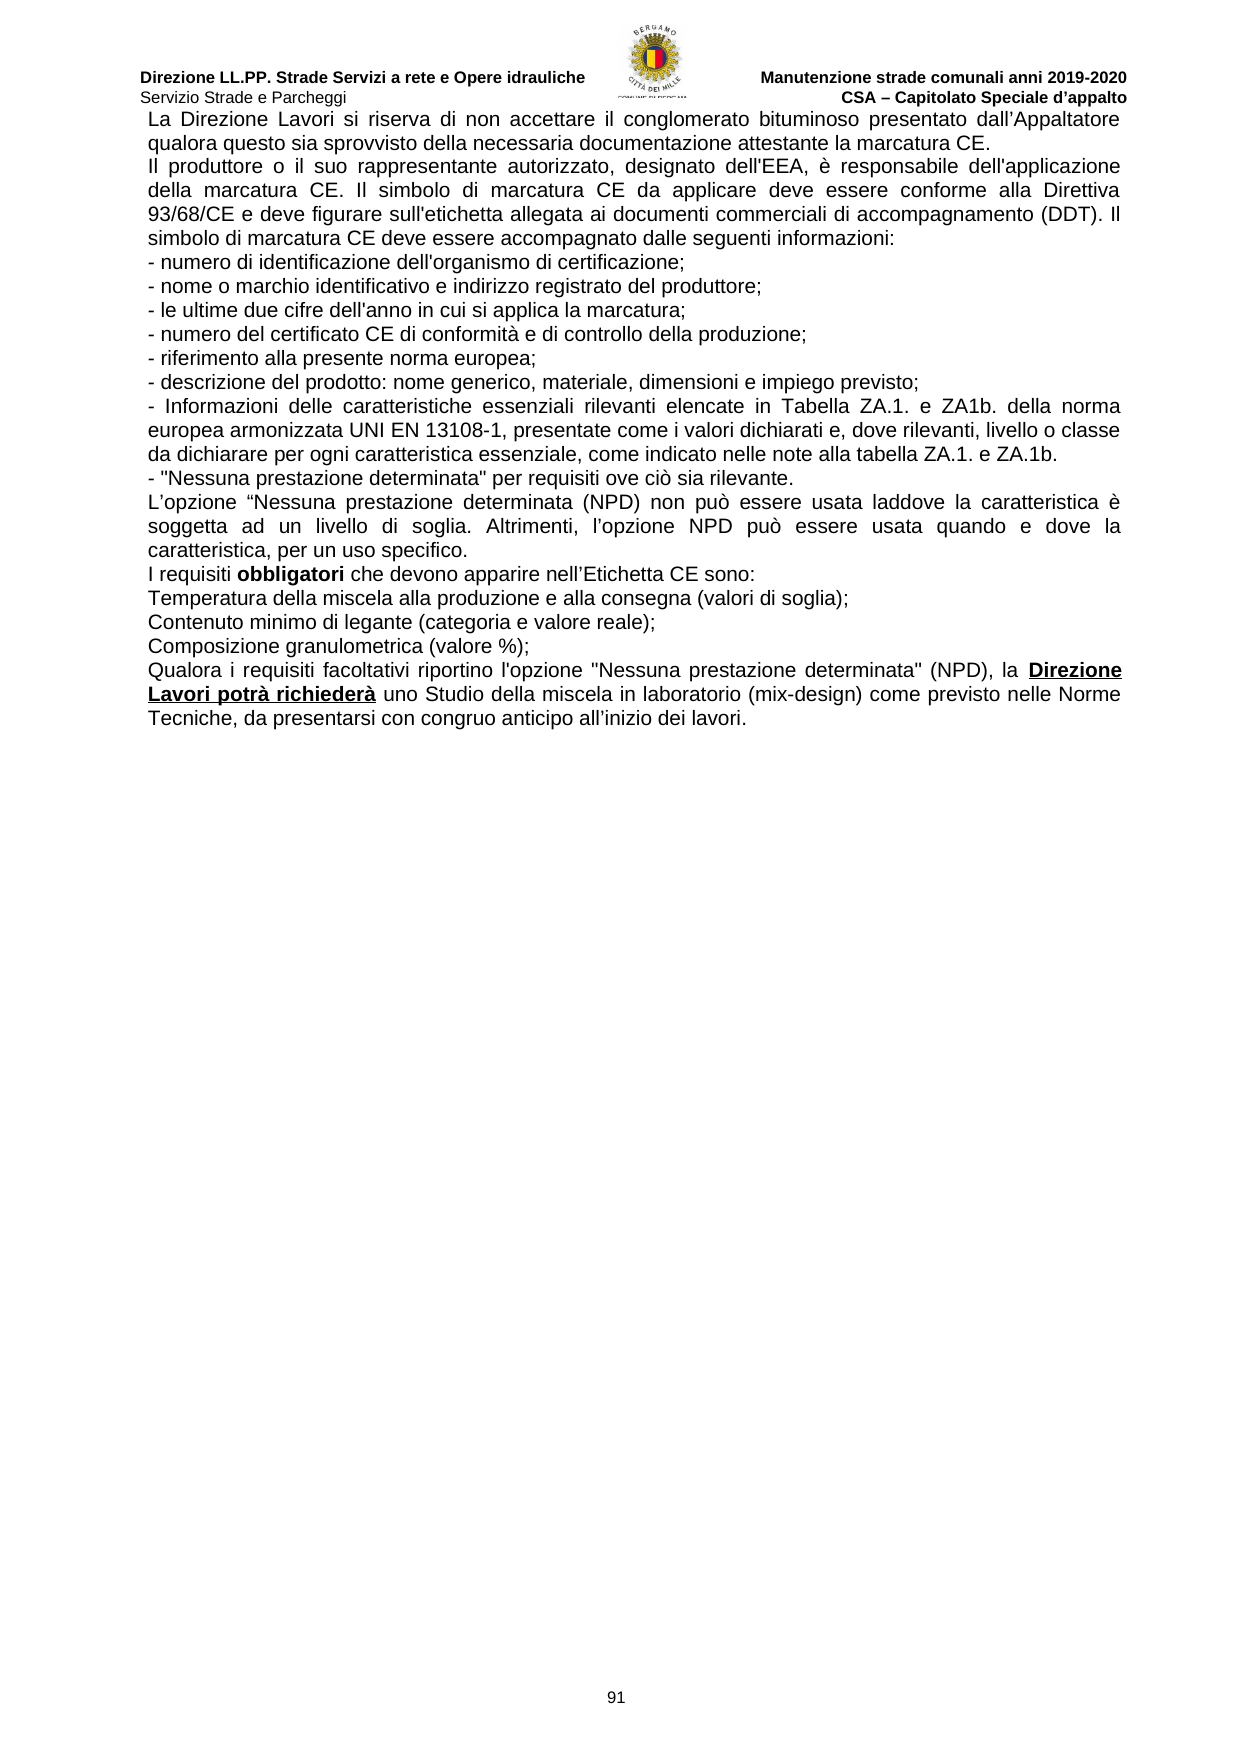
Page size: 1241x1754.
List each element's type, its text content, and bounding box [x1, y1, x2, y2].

text I requisiti obbligatori che devono apparire nell’Etichetta CE sono: [148, 562, 1122, 586]
text Temperatura della miscela alla produzione e alla consegna (valori di soglia); [148, 586, 1122, 609]
text Composizione granulometrica (valore %); [148, 633, 1122, 657]
text Il produttore o il suo rappresentante autorizzato, designato dell'EEA, è responsabile dell'applicazione della marcatura CE. Il simbolo di marcatura CE da applicare deve essere conforme alla Direttiva 93/68/CE e deve figurare sull'etichetta allegata ai documenti commerciali di accompagnamento (DDT). Il simbolo di marcatura CE deve essere accompagnato dalle seguenti informazioni: [148, 154, 1122, 250]
text - le ultime due cifre dell'anno in cui si applica la marcatura; [148, 298, 1122, 322]
text - "Nessuna prestazione determinata" per requisiti ove ciò sia rilevante. [148, 466, 1122, 490]
text La Direzione Lavori si riserva di non accettare il conglomerato bituminoso presentato dall’Appaltatore qualora questo sia sprovvisto della necessaria documentazione attestante la marcatura CE. [148, 106, 1122, 154]
text - nome o marchio identificativo e indirizzo registrato del produttore; [148, 274, 1122, 298]
text - Informazioni delle caratteristiche essenziali rilevanti elencate in Tabella ZA.1. e ZA1b. della norma europea armonizzata UNI EN 13108-1, presentate come i valori dichiarati e, dove rilevanti, livello o classe da dichiarare per ogni caratteristica essenziale, come indicato nelle note alla tabella ZA.1. e ZA.1b. [148, 394, 1122, 466]
text - numero di identificazione dell'organismo di certificazione; [148, 250, 1122, 274]
text - descrizione del prodotto: nome generico, materiale, dimensioni e impiego previsto; [148, 370, 1122, 394]
text - riferimento alla presente norma europea; [148, 346, 1122, 370]
text Contenuto minimo di legante (categoria e valore reale); [148, 609, 1122, 633]
picture [617, 25, 687, 97]
text - numero del certificato CE di conformità e di controllo della produzione; [148, 322, 1122, 346]
text Qualora i requisiti facoltativi riportino l'opzione "Nessuna prestazione determinata" (NPD), la Direzione Lavori potrà richiederà uno Studio della miscela in laboratorio (mix-design) come previsto nelle Norme Tecniche, da presentarsi con congruo anticipo all’inizio dei lavori. [148, 657, 1122, 729]
text L’opzione “Nessuna prestazione determinata (NPD) non può essere usata laddove la caratteristica è soggetta ad un livello di soglia. Altrimenti, l’opzione NPD può essere usata quando e dove la caratteristica, per un uso specifico. [148, 490, 1122, 562]
